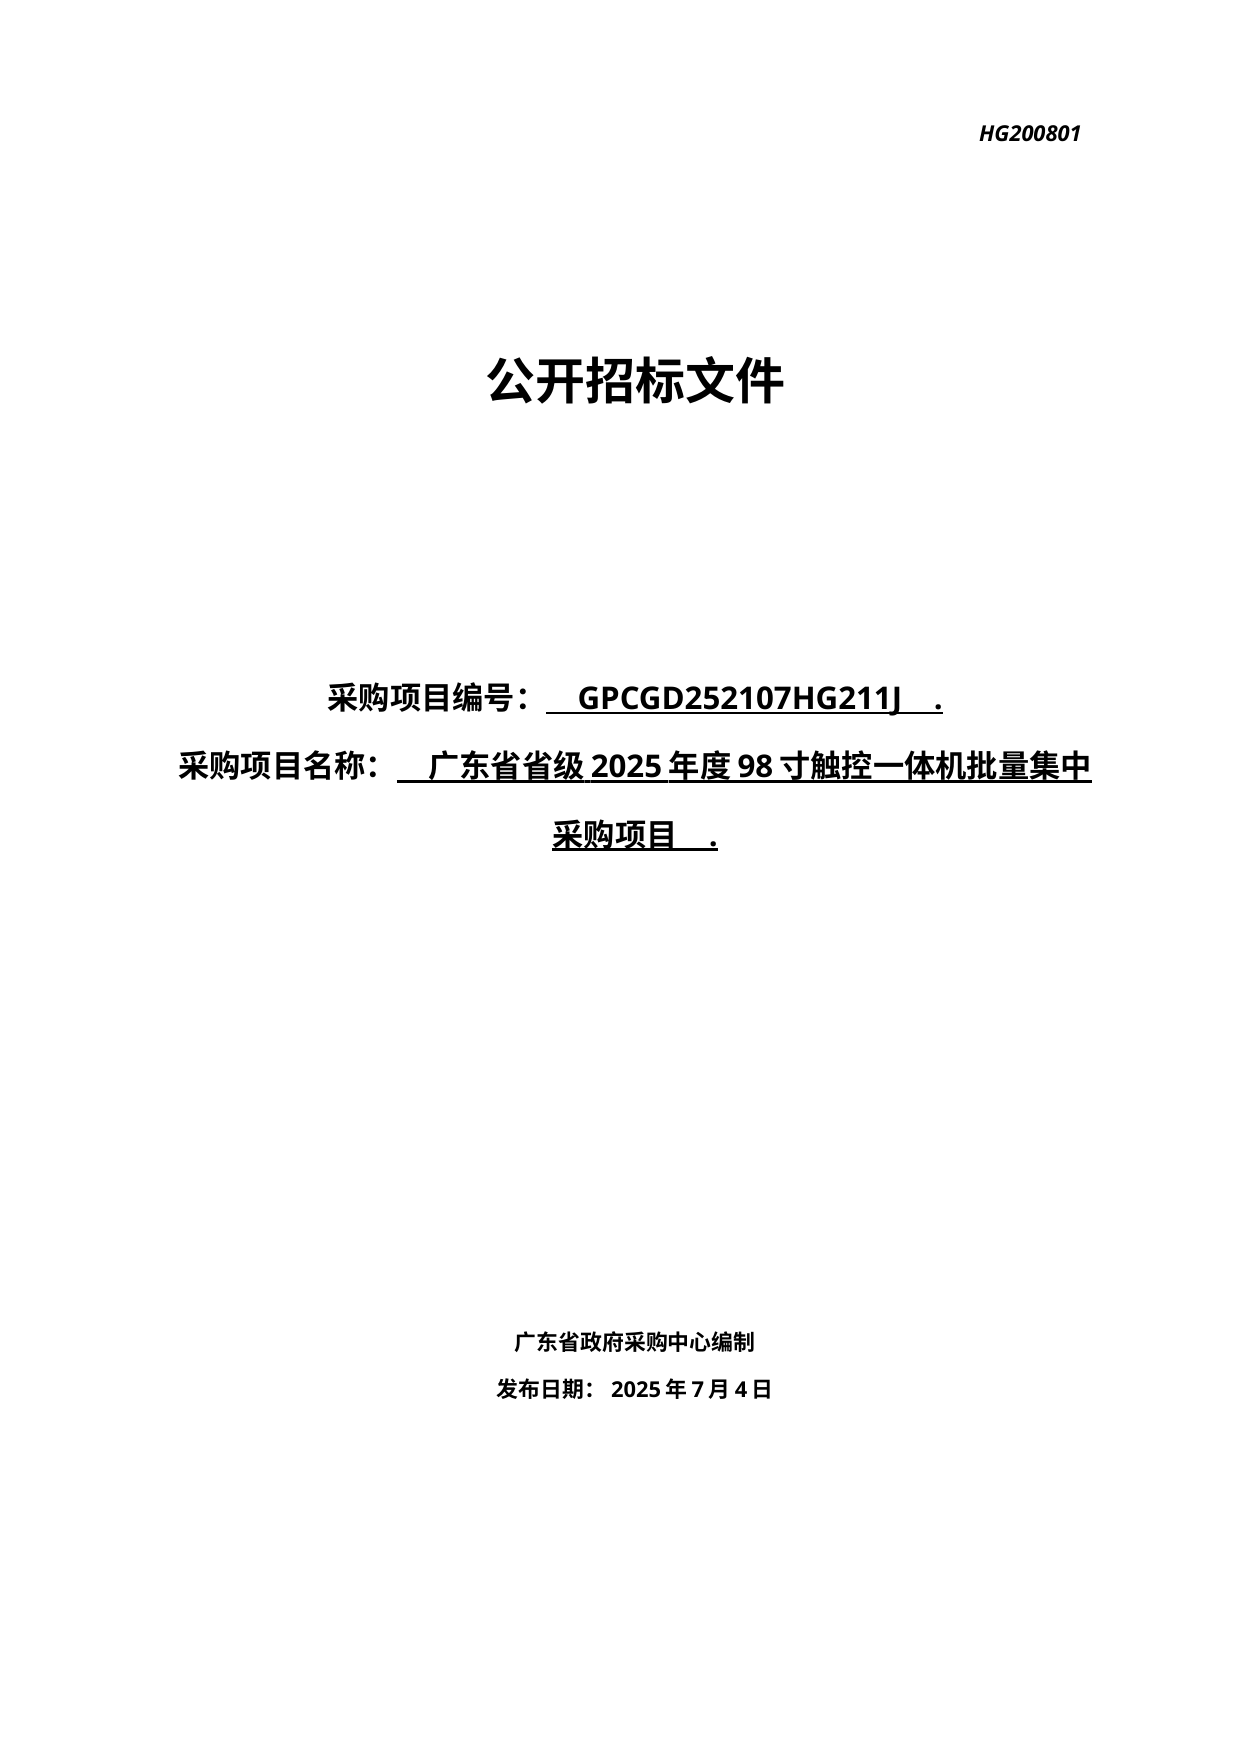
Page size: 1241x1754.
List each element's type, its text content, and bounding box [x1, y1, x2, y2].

text 采购项目编号： GPCGD252107HG211J . [177, 673, 1092, 719]
text 发布日期： 2025年7月4日 [177, 1372, 1092, 1404]
text 广东省政府采购中心编制 [177, 1325, 1092, 1356]
text 公开招标文件 [177, 342, 1092, 414]
text 采购项目名称： 广东省省级2025年度98寸触控一体机批量集中采购项目 . [177, 742, 1092, 855]
text HG200801 [177, 118, 1082, 148]
